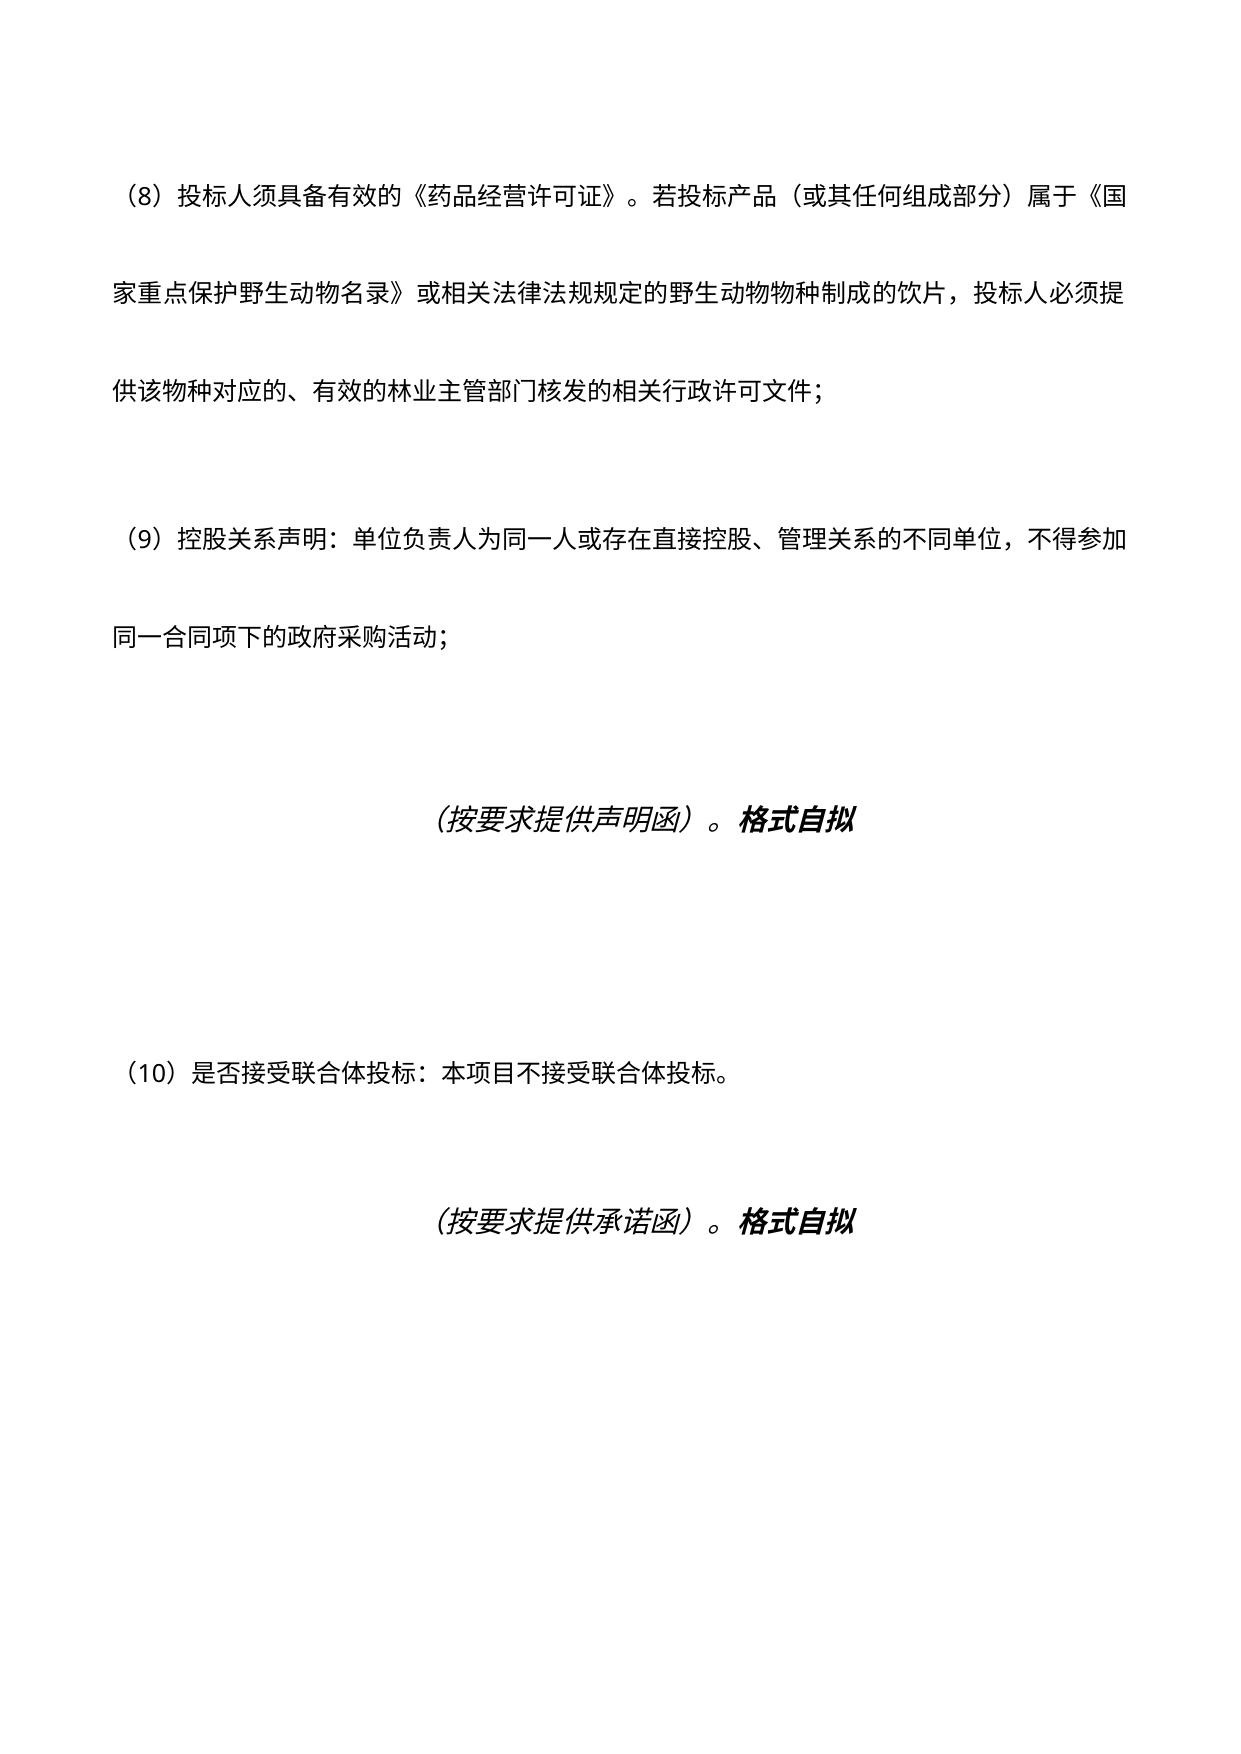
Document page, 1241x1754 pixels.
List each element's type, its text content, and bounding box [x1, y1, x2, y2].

text （按要求提供声明函）。格式自拟 [112, 785, 1128, 850]
list （8）投标人须具备有效的《药品经营许可证》。若投标产品（或其任何组成部分）属于《国家重点保护野生动物名录》或相关法律法规规定的野生动物物种制成的饮片，投标人必须提供该物种对应的、有效的林业主管部门核发的相关行政许可文件； [112, 162, 1128, 422]
text （按要求提供承诺函）。格式自拟 [112, 1187, 1128, 1252]
list （10）是否接受联合体投标：本项目不接受联合体投标。 [112, 1039, 1128, 1104]
list （9）控股关系声明：单位负责人为同一人或存在直接控股、管理关系的不同单位，不得参加同一合同项下的政府采购活动； [112, 505, 1128, 668]
